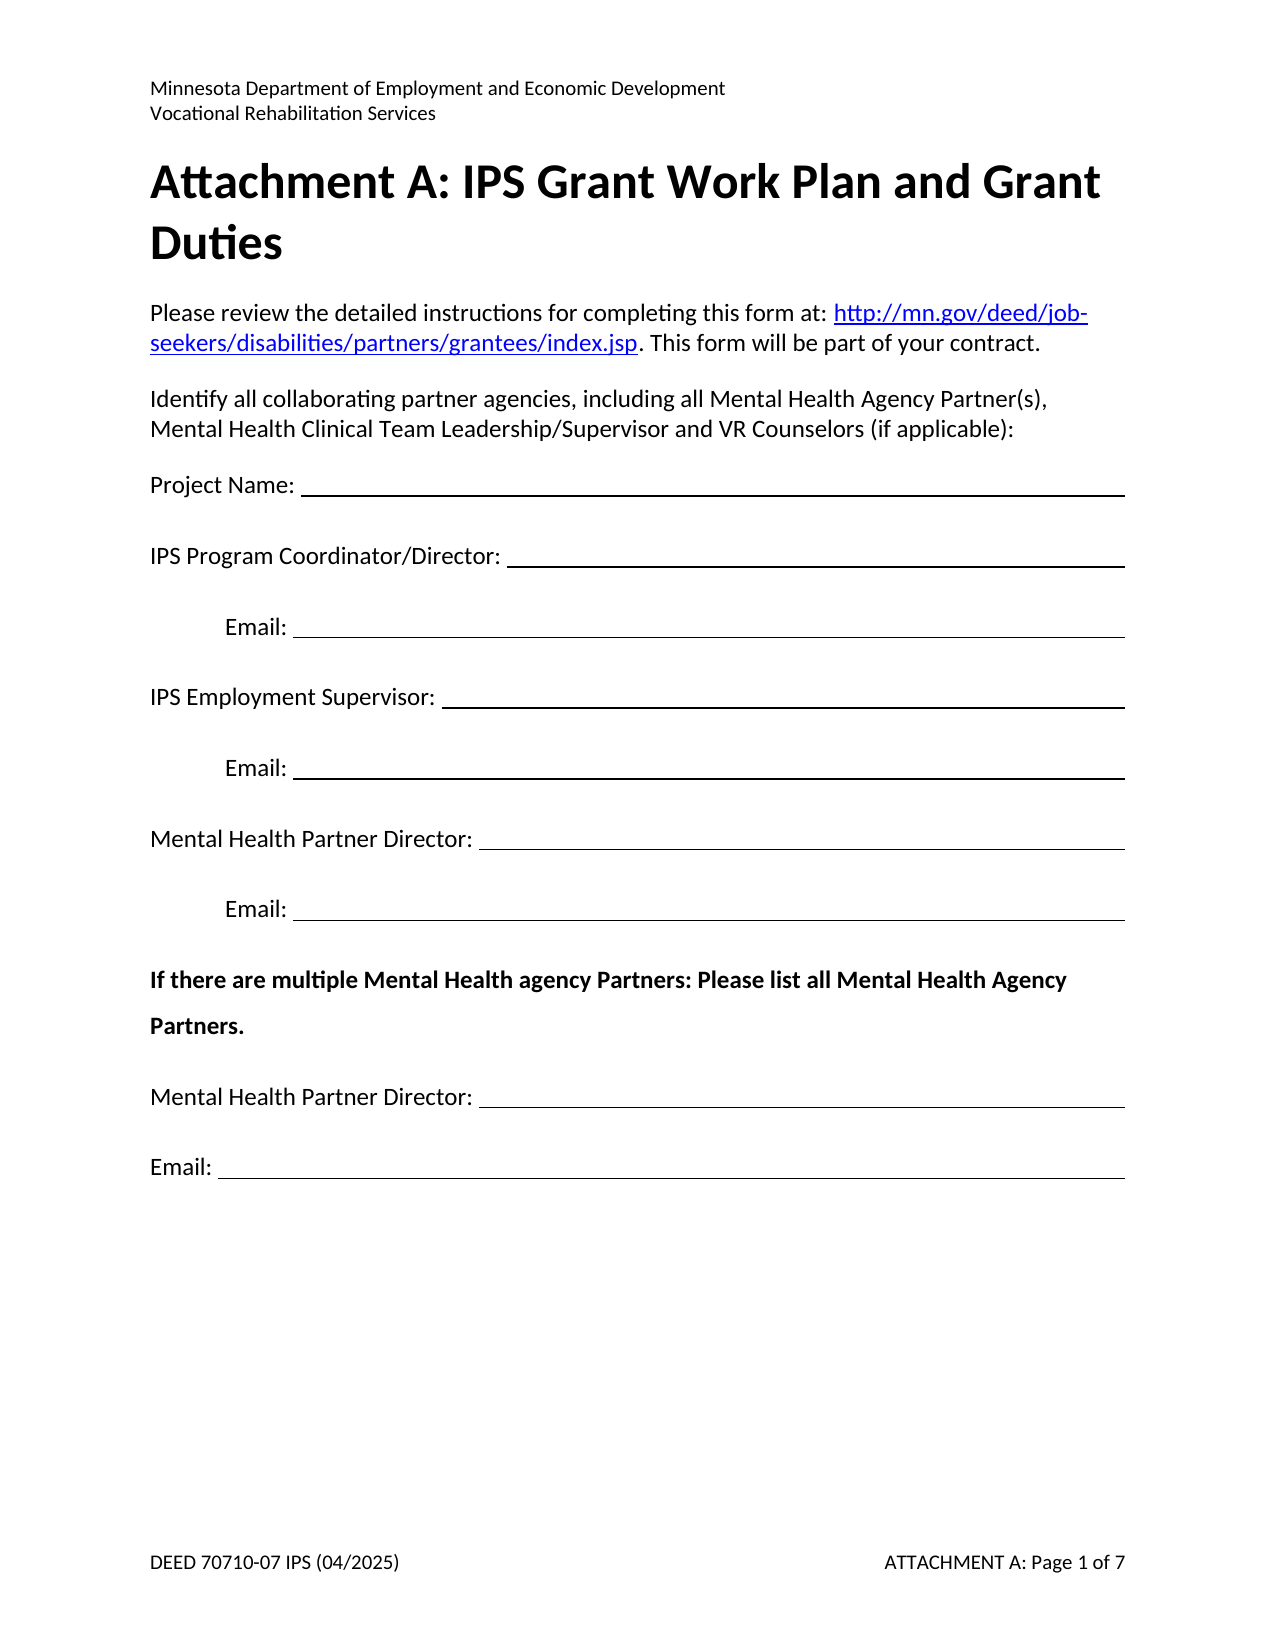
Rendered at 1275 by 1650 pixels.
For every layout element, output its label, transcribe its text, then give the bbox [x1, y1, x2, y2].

text Email: [225, 752, 1125, 783]
text Please review the detailed instructions for completing this form at: http://mn.gov/deed/job-seekers/disabilities/partners/grantees/index.jsp. This form will be part of your contract. [150, 297, 1125, 358]
text Mental Health Partner Director: [150, 823, 1125, 853]
text IPS Program Coordinator/Director: [150, 540, 1125, 570]
text Mental Health Partner Director: [150, 1081, 1125, 1111]
text Email: [150, 1151, 1125, 1182]
text IPS Employment Supervisor: [150, 681, 1125, 712]
text Project Name: [150, 469, 1125, 500]
text Email: [225, 611, 1125, 641]
text If there are multiple Mental Health agency Partners: Please list all Mental Health Agency Partners. [150, 964, 1125, 1041]
subtitle Attachment A: IPS Grant Work Plan and Grant Duties [150, 150, 1125, 272]
text Identify all collaborating partner agencies, including all Mental Health Agency Partner(s), Mental Health Clinical Team Leadership/Supervisor and VR Counselors (if applicable): [150, 383, 1125, 444]
text Email: [225, 893, 1125, 924]
